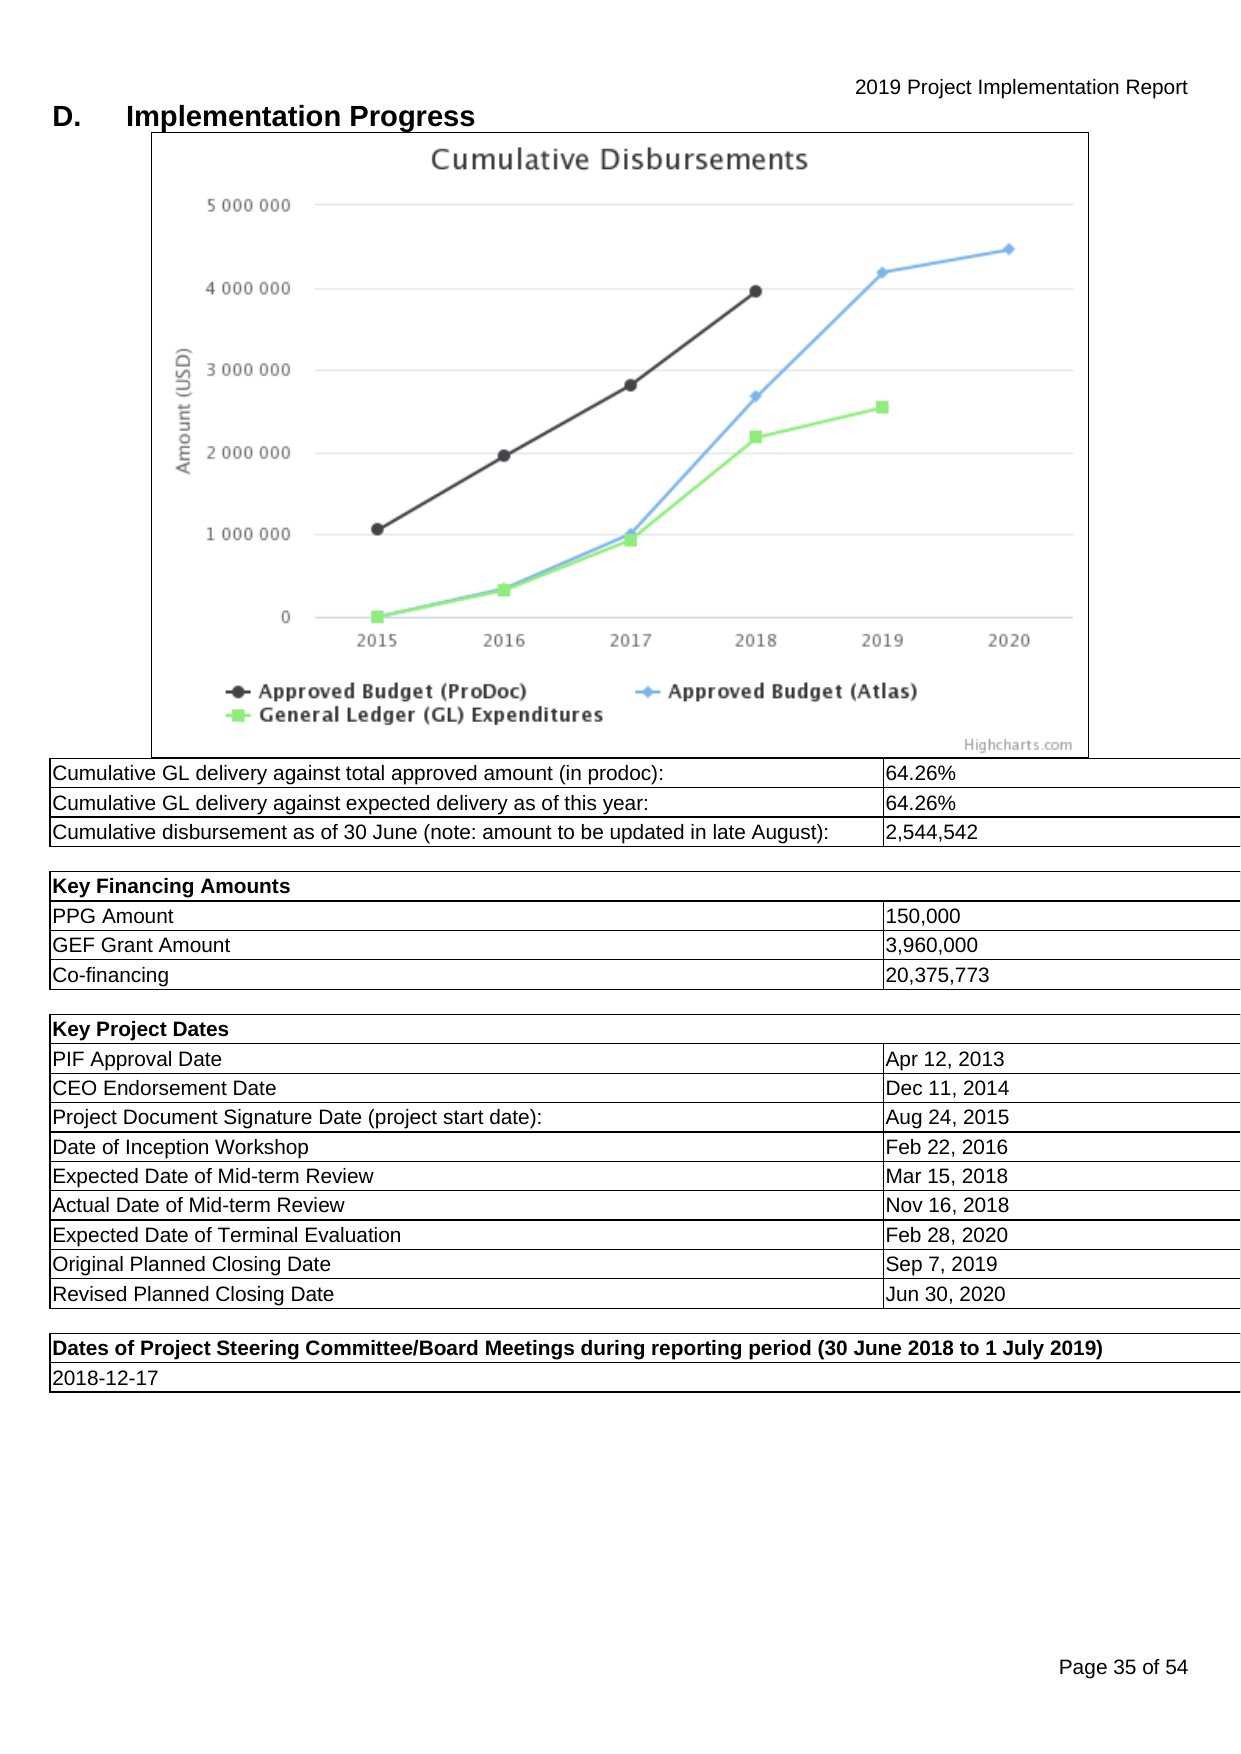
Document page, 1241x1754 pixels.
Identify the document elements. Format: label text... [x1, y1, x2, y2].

table_cell Feb 28, 2020 [884, 1221, 1240, 1249]
table_cell Expected Date of Mid-term Review [51, 1162, 883, 1190]
table_cell GEF Grant Amount [51, 931, 883, 959]
table_cell Cumulative disbursement as of 30 June (note: amount to be updated in late August): [51, 818, 883, 846]
table_cell Jun 30, 2020 [884, 1279, 1240, 1307]
table_cell 150,000 [884, 902, 1240, 930]
table_cell 2018-12-17 [51, 1363, 1240, 1391]
table_cell PIF Approval Date [51, 1044, 883, 1072]
table_cell Nov 16, 2018 [884, 1191, 1240, 1219]
table_cell Sep 7, 2019 [884, 1250, 1240, 1278]
table_cell Revised Planned Closing Date [51, 1279, 883, 1307]
table_cell PPG Amount [51, 902, 883, 930]
table_header Key Project Dates [51, 1015, 1240, 1043]
table_cell Project Document Signature Date (project start date): [51, 1103, 883, 1131]
table_cell Aug 24, 2015 [884, 1103, 1240, 1131]
table_header Cumulative GL delivery against total approved amount (in prodoc): [51, 759, 883, 787]
table_cell 20,375,773 [884, 960, 1240, 988]
table_header Key Financing Amounts [51, 872, 1240, 900]
table_cell Feb 22, 2016 [884, 1133, 1240, 1161]
table_cell Actual Date of Mid-term Review [51, 1191, 883, 1219]
table_cell Apr 12, 2013 [884, 1044, 1240, 1072]
table_cell Dec 11, 2014 [884, 1074, 1240, 1102]
table_cell Original Planned Closing Date [51, 1250, 883, 1278]
table_cell Co-financing [51, 960, 883, 988]
picture [152, 133, 1088, 757]
table_cell Date of Inception Workshop [51, 1133, 883, 1161]
table_cell Cumulative GL delivery against expected delivery as of this year: [51, 788, 883, 816]
table_cell 2,544,542 [884, 818, 1240, 846]
table_cell Expected Date of Terminal Evaluation [51, 1221, 883, 1249]
table_cell 64.26% [884, 788, 1240, 816]
table_header 64.26% [884, 759, 1240, 787]
table_cell CEO Endorsement Date [51, 1074, 883, 1102]
subtitle Implementation Progress [52, 99, 1188, 132]
table_header Dates of Project Steering Committee/Board Meetings during reporting period (30 June 2018 to 1 July 2019) [51, 1334, 1240, 1362]
table_cell Mar 15, 2018 [884, 1162, 1240, 1190]
table_cell 3,960,000 [884, 931, 1240, 959]
